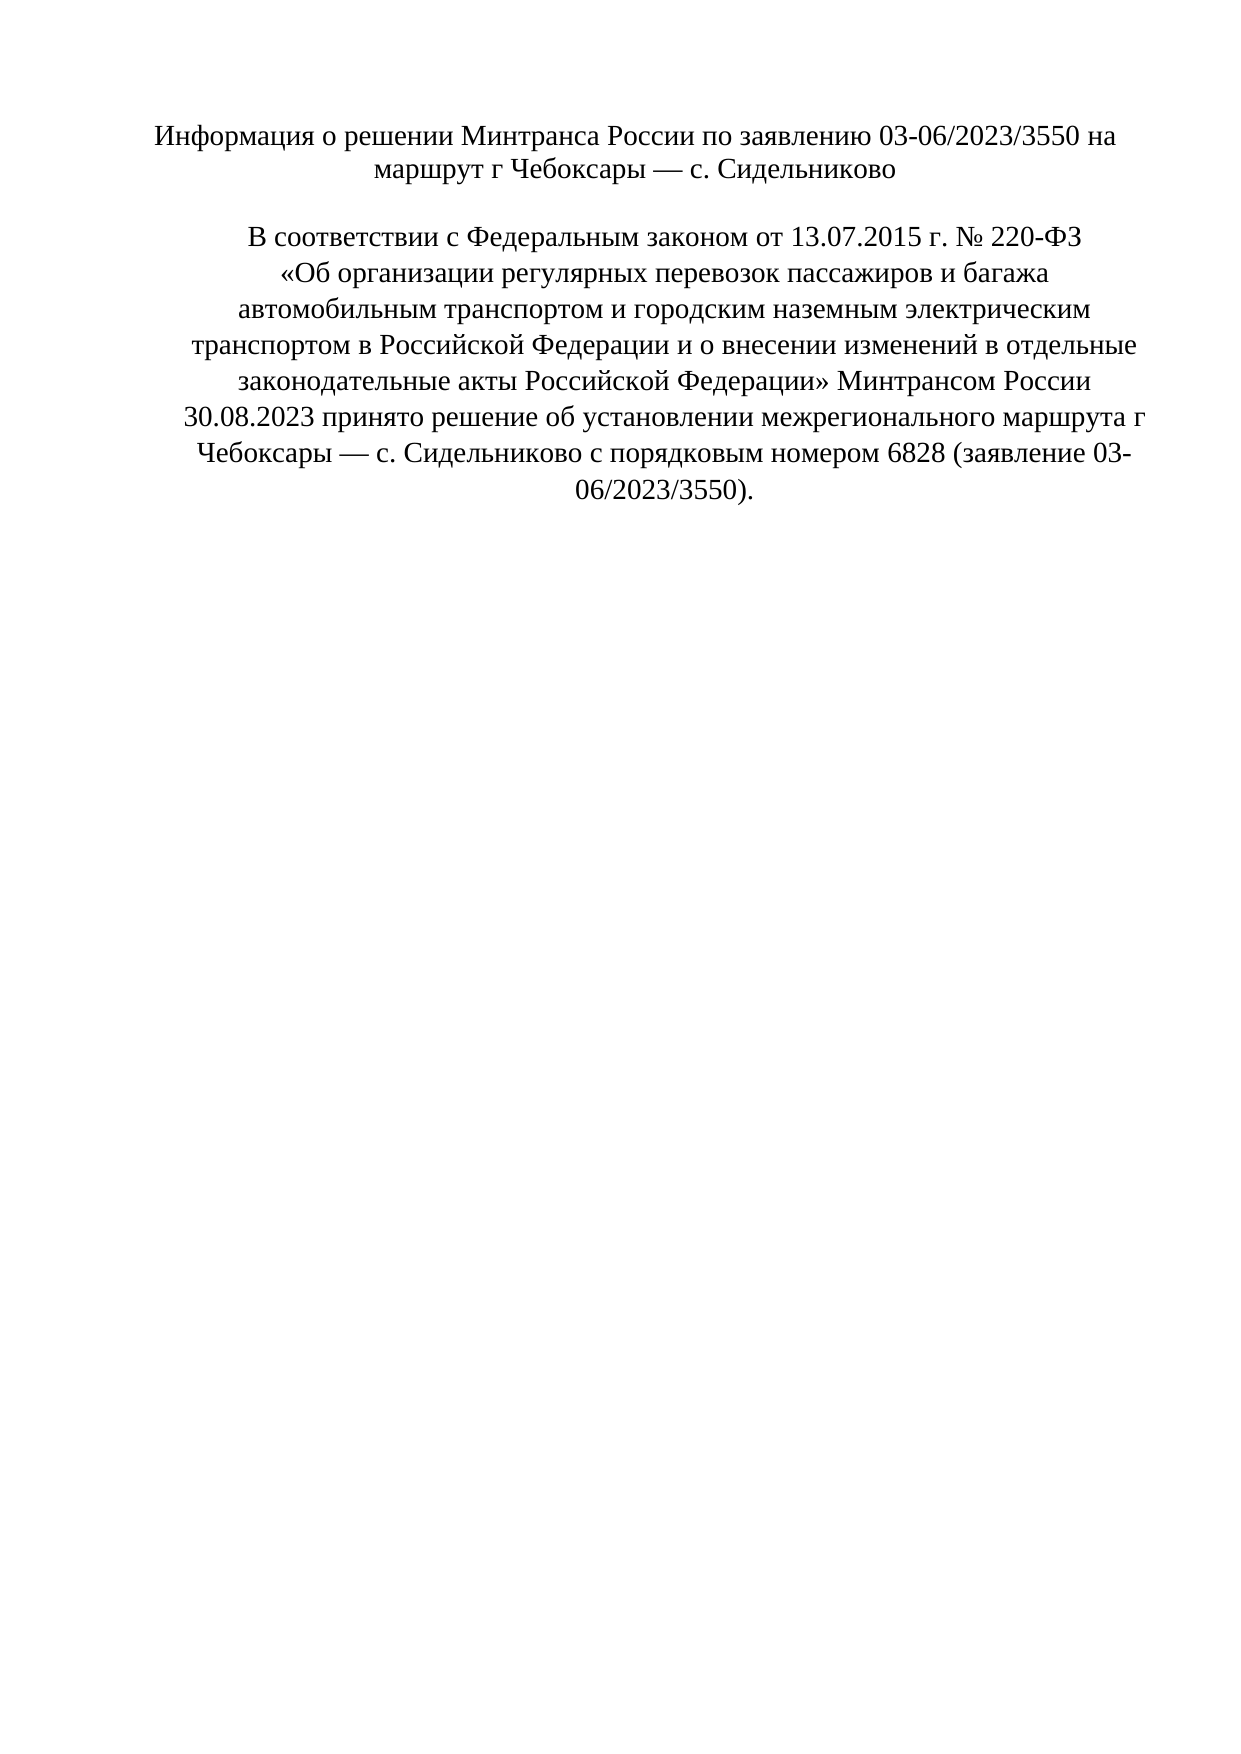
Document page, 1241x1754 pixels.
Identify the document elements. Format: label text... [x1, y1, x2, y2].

text Информация о решении Минтранса России по заявлению 03-06/2023/3550 на маршрут г Чебоксары — с. Сидельниково [118, 118, 1152, 185]
text В соответствии с Федеральным законом от 13.07.2015 г. № 220-ФЗ «Об организации регулярных перевозок пассажиров и багажа автомобильным транспортом и городским наземным электрическим транспортом в Российской Федерации и о внесении изменений в отдельные законодательные акты Российской Федерации» Минтрансом России 30.08.2023 принято решение об установлении межрегионального маршрута г Чебоксары — с. Сидельниково с порядковым номером 6828 (заявление 03-06/2023/3550). [177, 219, 1152, 505]
